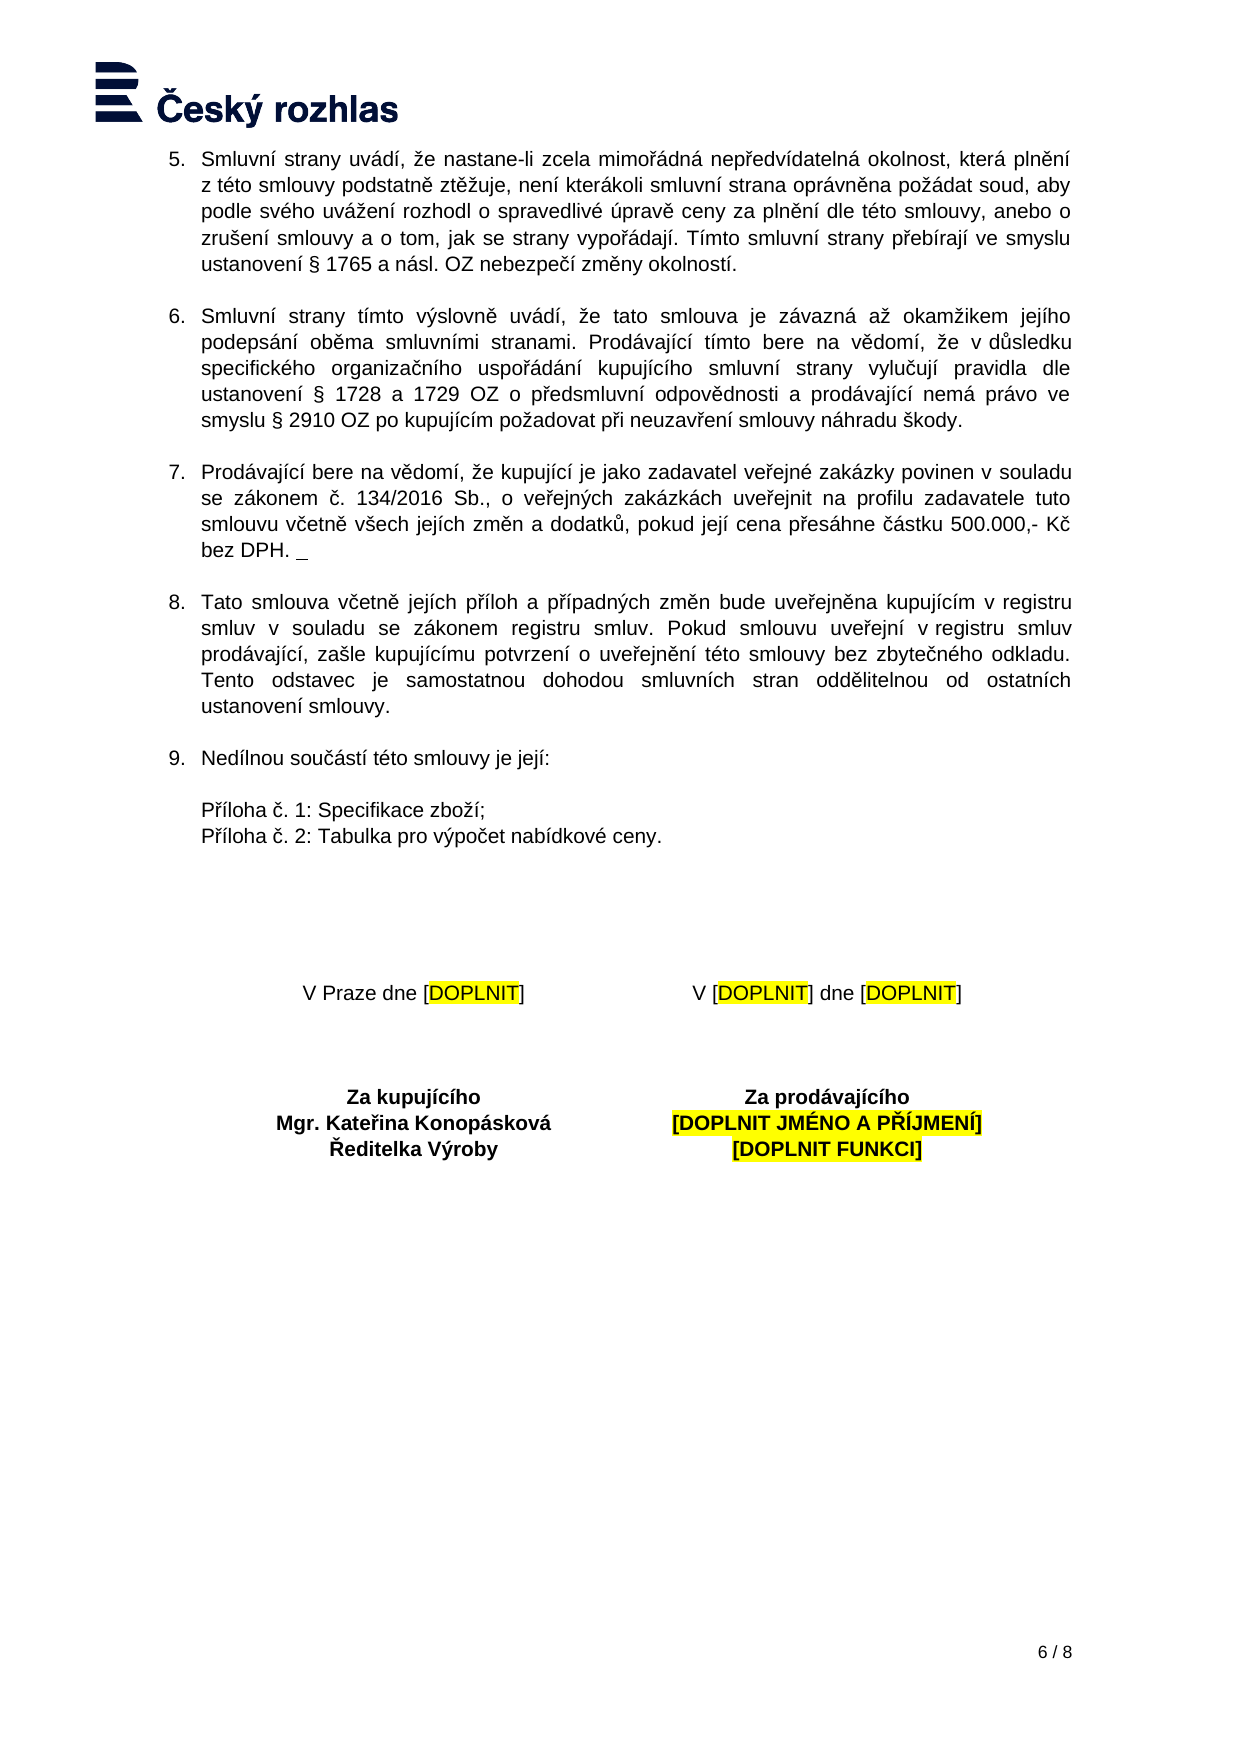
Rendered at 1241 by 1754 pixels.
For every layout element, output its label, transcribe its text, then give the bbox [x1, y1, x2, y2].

list Smluvní strany tímto výslovně uvádí, že tato smlouva je závazná až okamžikem jejího podepsání oběma smluvními stranami. Prodávající tímto bere na vědomí, že v důsledku specifického organizačního uspořádání kupujícího smluvní strany vylučují pravidla dle ustanovení § 1728 a 1729 OZ o předsmluvní odpovědnosti a prodávající nemá právo ve smyslu § 2910 OZ po kupujícím požadovat při neuzavření smlouvy náhradu škody. [168, 302, 1072, 432]
text Příloha č. 1: Specifikace zboží; [168, 797, 1072, 823]
list Příloha č. 2: Tabulka pro výpočet nabídkové ceny. [201, 823, 1072, 849]
table_cell Za prodávajícího [DOPLNIT JMÉNO A PŘÍJMENÍ] [DOPLNIT FUNKCI] [621, 1005, 1033, 1188]
list Nedílnou součástí této smlouvy je její: [168, 745, 1072, 771]
table_cell Za kupujícího Mgr. Kateřina Konopásková Ředitelka Výroby [207, 1005, 621, 1188]
list Smluvní strany uvádí, že nastane-li zcela mimořádná nepředvídatelná okolnost, která plnění z této smlouvy podstatně ztěžuje, není kterákoli smluvní strana oprávněna požádat soud, aby podle svého uvážení rozhodl o spravedlivé úpravě ceny za plnění dle této smlouvy, anebo o zrušení smlouvy a o tom, jak se strany vypořádají. Tímto smluvní strany přebírají ve smyslu ustanovení § 1765 a násl. OZ nebezpečí změny okolností. [168, 146, 1072, 276]
list Tato smlouva včetně jejích příloh a případných změn bude uveřejněna kupujícím v registru smluv v souladu se zákonem registru smluv. Pokud smlouvu uveřejní v registru smluv prodávající, zašle kupujícímu potvrzení o uveřejnění této smlouvy bez zbytečného odkladu. Tento odstavec je samostatnou dohodou smluvních stran oddělitelnou od ostatních ustanovení smlouvy. [168, 589, 1072, 719]
picture [95, 62, 398, 128]
table_header V [DOPLNIT] dne [DOPLNIT] [621, 979, 1033, 1005]
list Prodávající bere na vědomí, že kupující je jako zadavatel veřejné zakázky povinen v souladu se zákonem č. 134/2016 Sb., o veřejných zakázkách uveřejnit na profilu zadavatele tuto smlouvu včetně všech jejích změn a dodatků, pokud její cena přesáhne částku 500.000,- Kč bez DPH. [168, 458, 1072, 563]
table_header V Praze dne [DOPLNIT] [207, 979, 621, 1005]
